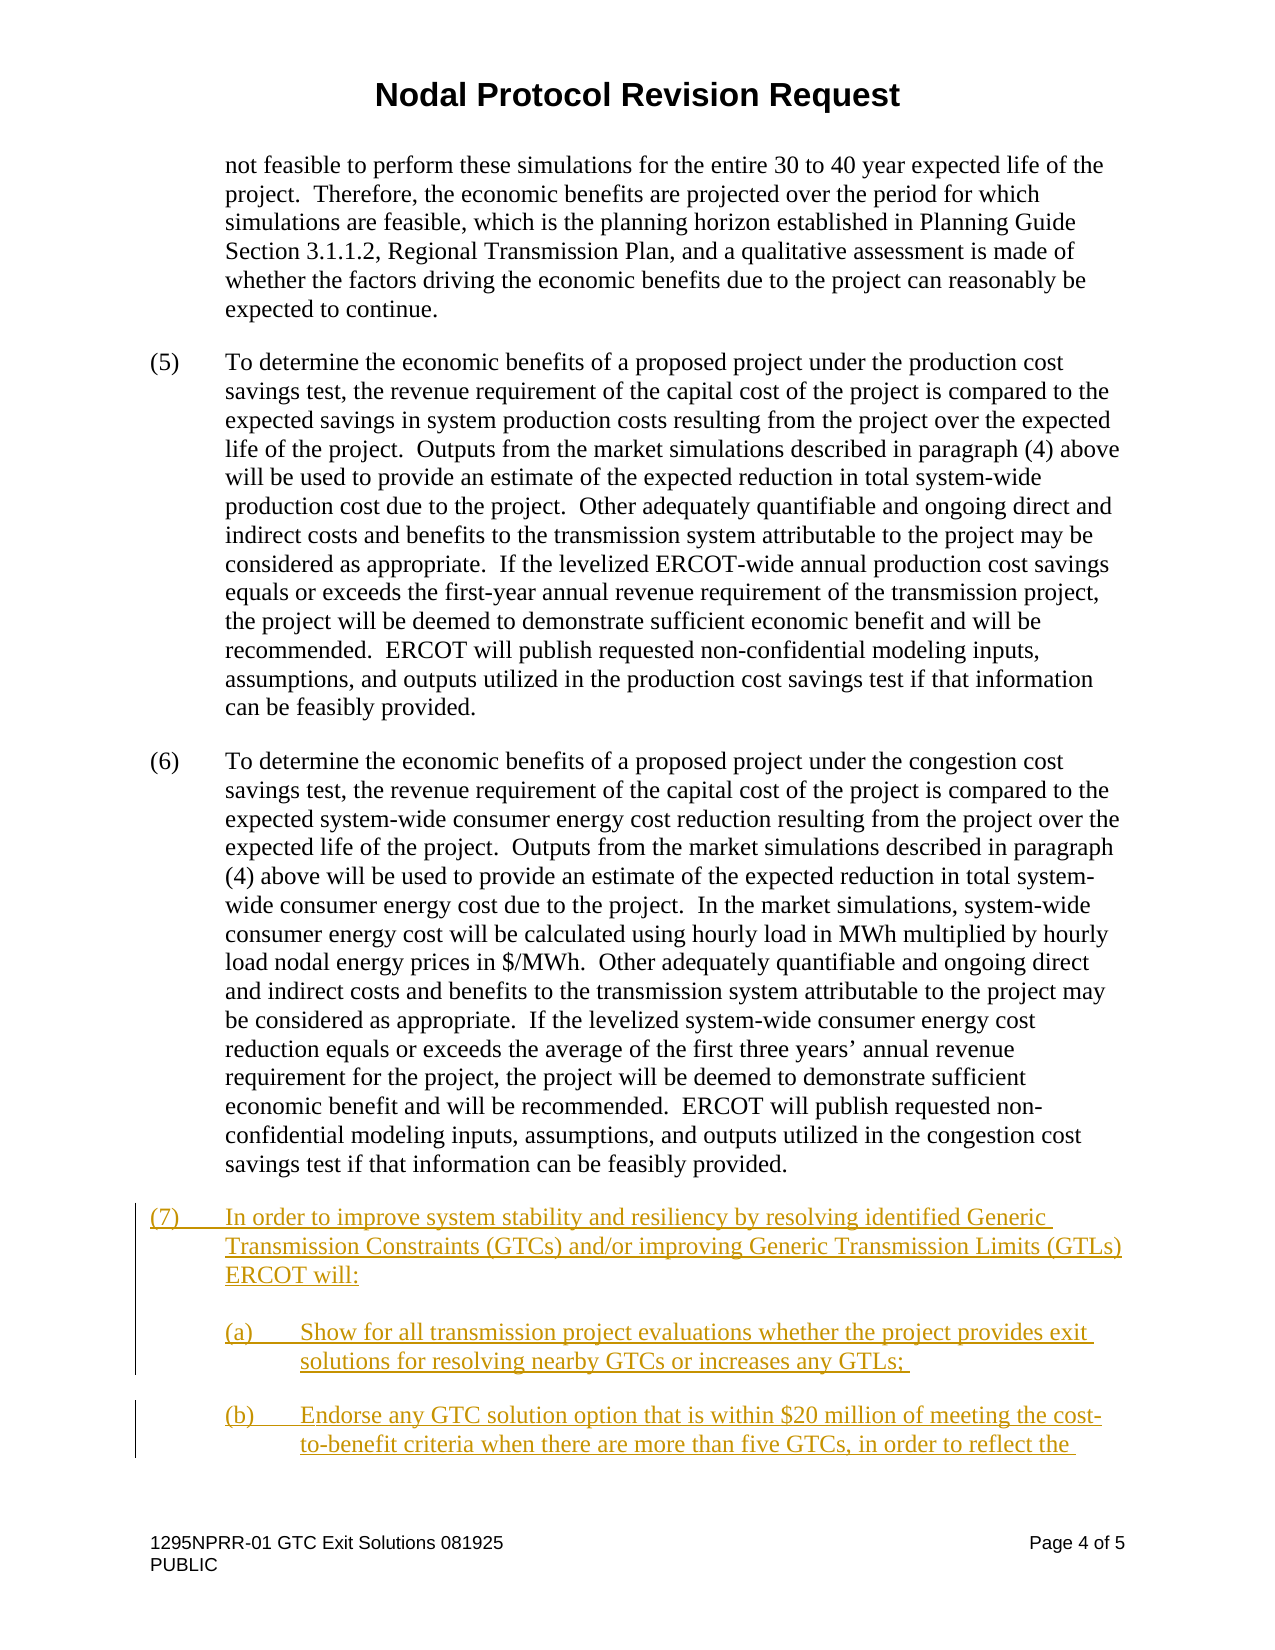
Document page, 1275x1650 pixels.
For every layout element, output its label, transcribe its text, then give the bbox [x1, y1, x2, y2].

text (5) To determine the economic benefits of a proposed project under the production cost savings test, the revenue requirement of the capital cost of the project is compared to the expected savings in system production costs resulting from the project over the expected life of the project. Outputs from the market simulations described in paragraph (4) above will be used to provide an estimate of the expected reduction in total system-wide production cost due to the project. Other adequately quantifiable and ongoing direct and indirect costs and benefits to the transmission system attributable to the project may be considered as appropriate. If the levelized ERCOT-wide annual production cost savings equals or exceeds the first-year annual revenue requirement of the transmission project, the project will be deemed to demonstrate sufficient economic benefit and will be recommended. ERCOT will publish requested non-confidential modeling inputs, assumptions, and outputs utilized in the production cost savings test if that information can be feasibly provided. [150, 347, 1125, 721]
text (6) To determine the economic benefits of a proposed project under the congestion cost savings test, the revenue requirement of the capital cost of the project is compared to the expected system-wide consumer energy cost reduction resulting from the project over the expected life of the project. Outputs from the market simulations described in paragraph (4) above will be used to provide an estimate of the expected reduction in total system-wide consumer energy cost due to the project. In the market simulations, system-wide consumer energy cost will be calculated using hourly load in MWh multiplied by hourly load nodal energy prices in $/MWh. Other adequately quantifiable and ongoing direct and indirect costs and benefits to the transmission system attributable to the project may be considered as appropriate. If the levelized system-wide consumer energy cost reduction equals or exceeds the average of the first three years’ annual revenue requirement for the project, the project will be deemed to demonstrate sufficient economic benefit and will be recommended. ERCOT will publish requested non-confidential modeling inputs, assumptions, and outputs utilized in the congestion cost savings test if that information can be feasibly provided. [150, 746, 1125, 1177]
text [150, 150, 1125, 322]
